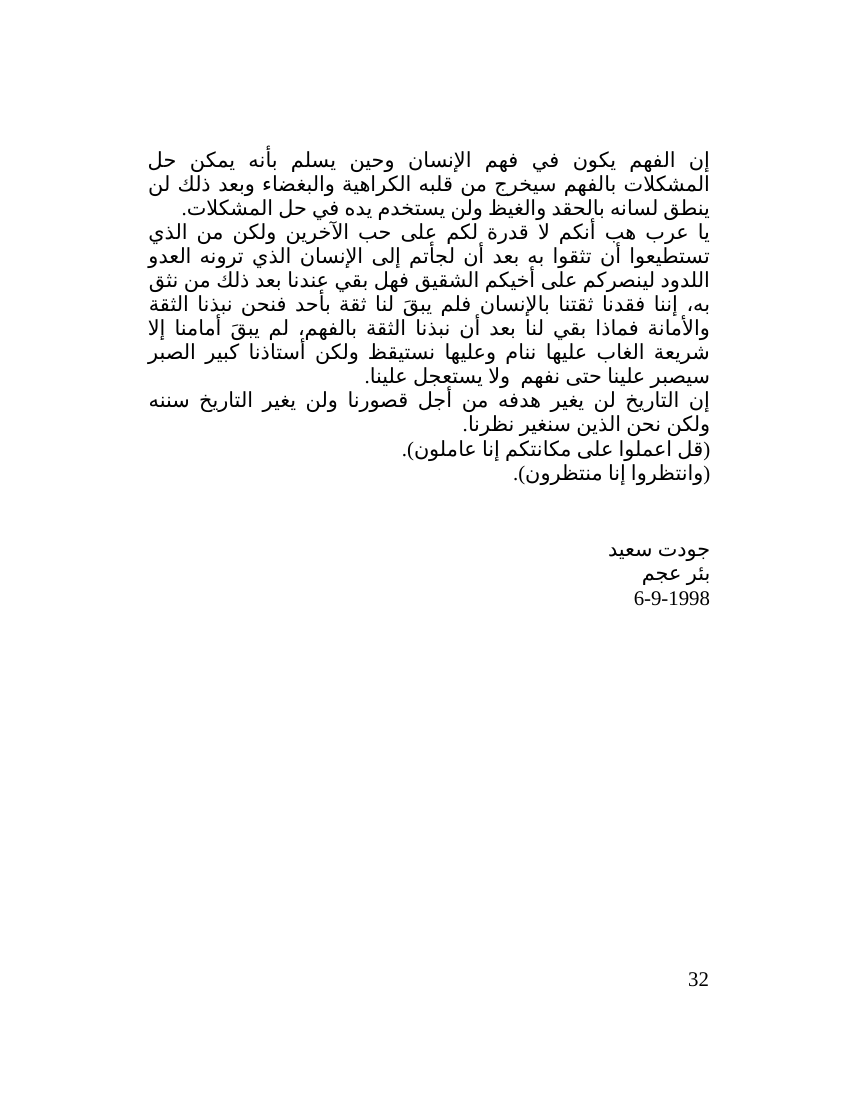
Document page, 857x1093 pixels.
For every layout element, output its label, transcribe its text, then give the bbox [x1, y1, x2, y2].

text 6-9-1998 [148, 585, 710, 609]
text بئر عجم [148, 561, 710, 585]
text إن التاريخ لن يغير هدفه من أجل قصورنا ولن يغير التاريخ سننه ولكن نحن الذين سنغير نظرنا. [148, 388, 710, 436]
text (قل اعملوا على مكانتكم إنا عاملون). [148, 436, 710, 461]
text إن الفهم يكون في فهم الإنسان وحين يسلم بأنه يمكن حل المشكلات بالفهم سيخرج من قلبه الكراهية والبغضاء وبعد ذلك لن ينطق لسانه بالحقد والغيظ ولن يستخدم يده في حل المشكلات. [148, 148, 710, 220]
text (وانتظروا إنا منتظرون). [148, 461, 710, 484]
text جودت سعيد [148, 537, 710, 561]
text يا عرب هب أنكم لا قدرة لكم على حب الآخرين ولكن من الذي تستطيعوا أن تثقوا به بعد أن لجأتم إلى الإنسان الذي ترونه العدو اللدود لينصركم على أخيكم الشقيق فهل بقي عندنا بعد ذلك من نثق به، إننا فقدنا ثقتنا بالإنسان فلم يبقَ لنا ثقة بأحد فنحن نبذنا الثقة والأمانة فماذا بقي لنا بعد أن نبذنا الثقة بالفهم، لم يبقَ أمامنا إلا شريعة الغاب عليها ننام وعليها نستيقظ ولكن أستاذنا كبير الصبر سيصبر علينا حتى نفهم ولا يستعجل علينا. [148, 220, 710, 388]
